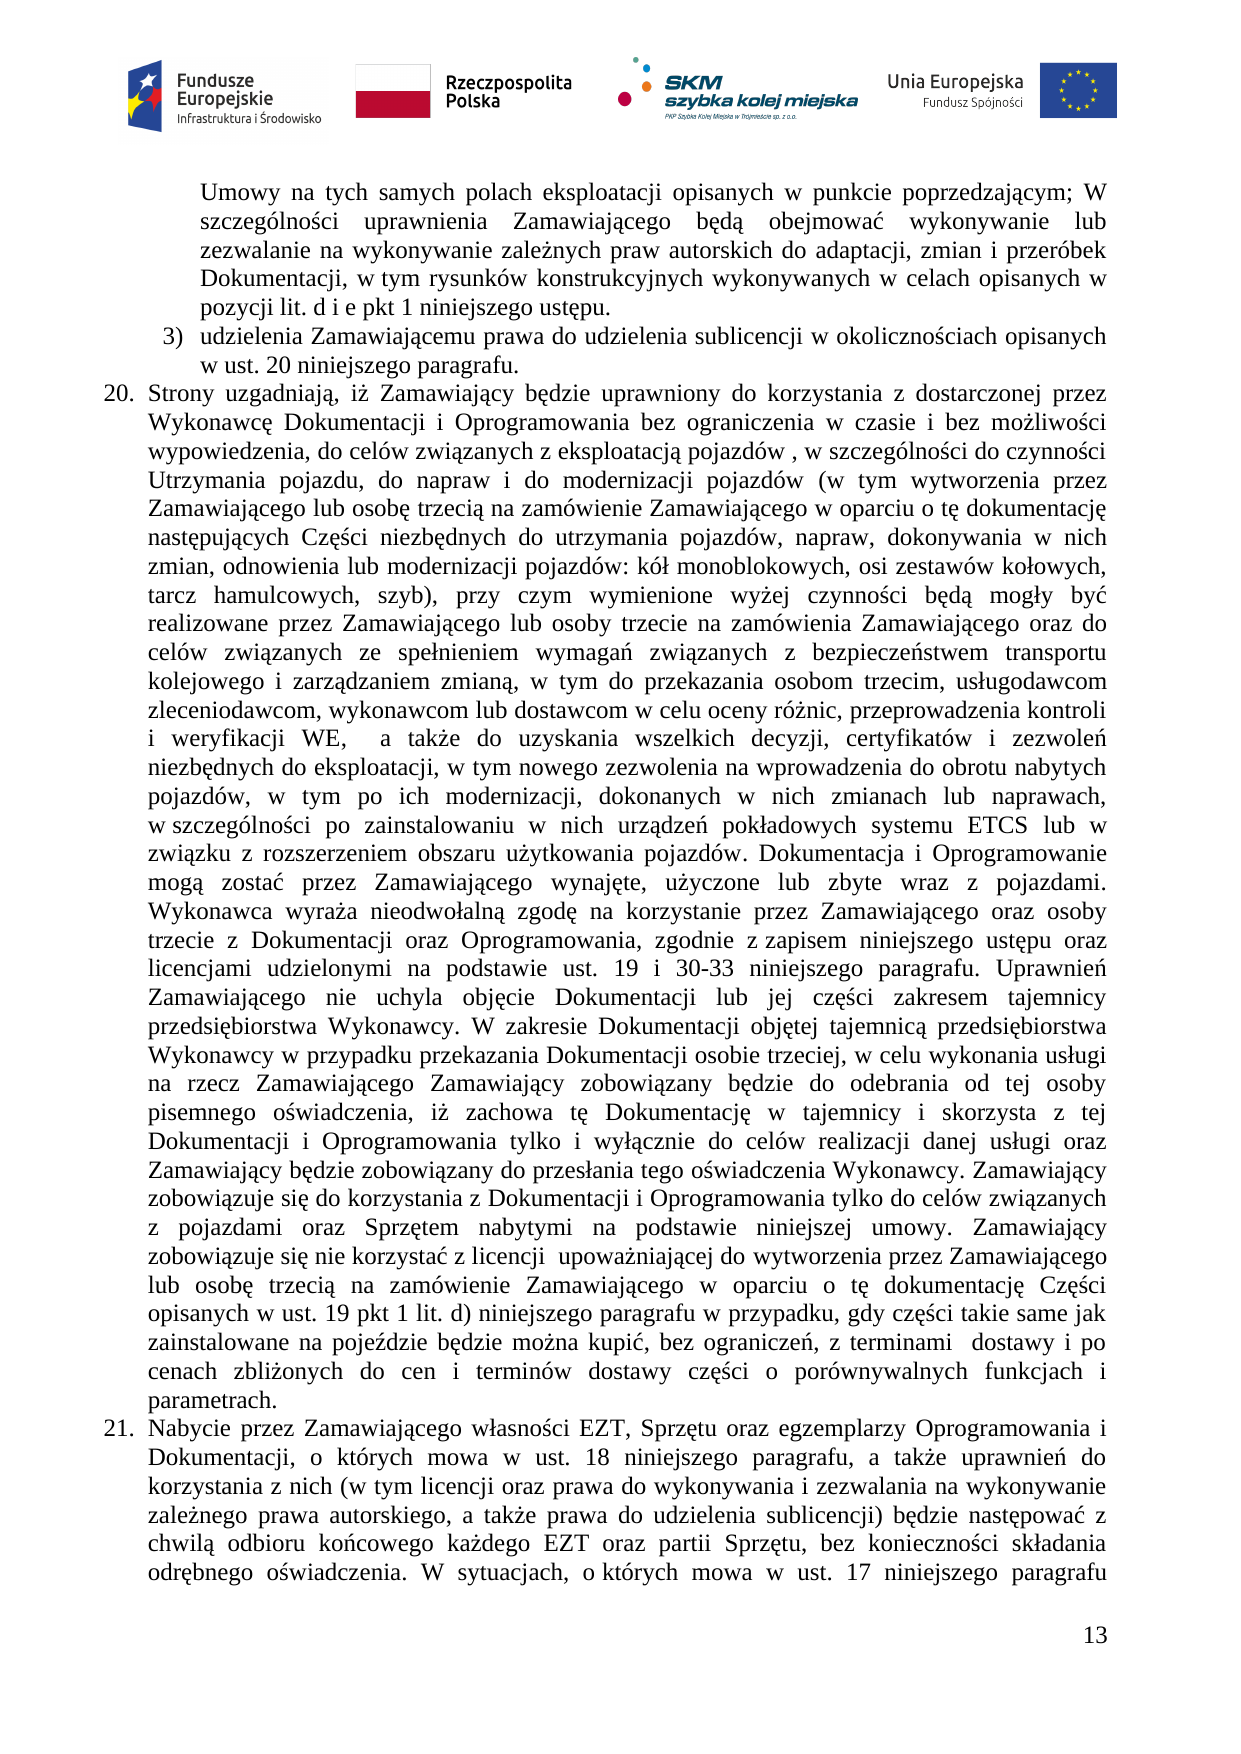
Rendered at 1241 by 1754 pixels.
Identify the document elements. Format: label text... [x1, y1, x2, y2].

picture [339, 46, 588, 136]
picture [118, 57, 329, 145]
list Strony uzgadniają, iż Zamawiający będzie uprawniony do korzystania z dostarczonej przez Wykonawcę Dokumentacji i Oprogramowania bez ograniczenia w czasie i bez możliwości wypowiedzenia, do celów związanych z eksploatacją pojazdów , w szczególności do czynności Utrzymania pojazdu, do napraw i do modernizacji pojazdów (w tym wytworzenia przez Zamawiającego lub osobę trzecią na zamówienie Zamawiającego w oparciu o tę dokumentację następujących Części niezbędnych do utrzymania pojazdów, napraw, dokonywania w nich zmian, odnowienia lub modernizacji pojazdów: kół monoblokowych, osi zestawów kołowych, tarcz hamulcowych, szyb), przy czym wymienione wyżej czynności będą mogły być realizowane przez Zamawiającego lub osoby trzecie na zamówienia Zamawiającego oraz do celów związanych ze spełnieniem wymagań związanych z bezpieczeństwem transportu kolejowego i zarządzaniem zmianą, w tym do przekazania osobom trzecim, usługodawcom zleceniodawcom, wykonawcom lub dostawcom w celu oceny różnic, przeprowadzenia kontroli i weryfikacji WE, a także do uzyskania wszelkich decyzji, certyfikatów i zezwoleń niezbędnych do eksploatacji, w tym nowego zezwolenia na wprowadzenia do obrotu nabytych pojazdów, w tym po ich modernizacji, dokonanych w nich zmianach lub naprawach, w szczególności po zainstalowaniu w nich urządzeń pokładowych systemu ETCS lub w związku z rozszerzeniem obszaru użytkowania pojazdów. Dokumentacja i Oprogramowanie mogą zostać przez Zamawiającego wynajęte, użyczone lub zbyte wraz z pojazdami. Wykonawca wyraża nieodwołalną zgodę na korzystanie przez Zamawiającego oraz osoby trzecie z Dokumentacji oraz Oprogramowania, zgodnie z zapisem niniejszego ustępu oraz licencjami udzielonymi na podstawie ust. 19 i 30-33 niniejszego paragrafu. Uprawnień Zamawiającego nie uchyla objęcie Dokumentacji lub jej części zakresem tajemnicy przedsiębiorstwa Wykonawcy. W zakresie Dokumentacji objętej tajemnicą przedsiębiorstwa Wykonawcy w przypadku przekazania Dokumentacji osobie trzeciej, w celu wykonania usługi na rzecz Zamawiającego Zamawiający zobowiązany będzie do odebrania od tej osoby pisemnego oświadczenia, iż zachowa tę Dokumentację w tajemnicy i skorzysta z tej Dokumentacji i Oprogramowania tylko i wyłącznie do celów realizacji danej usługi oraz Zamawiający będzie zobowiązany do przesłania tego oświadczenia Wykonawcy. Zamawiający zobowiązuje się do korzystania z Dokumentacji i Oprogramowania tylko do celów związanych z pojazdami oraz Sprzętem nabytymi na podstawie niniejszej umowy. Zamawiający zobowiązuje się nie korzystać z licencji upoważniającej do wytworzenia przez Zamawiającego lub osobę trzecią na zamówienie Zamawiającego w oparciu o tę dokumentację Części opisanych w ust. 19 pkt 1 lit. d) niniejszego paragrafu w przypadku, gdy części takie same jak zainstalowane na pojeździe będzie można kupić, bez ograniczeń, z terminami dostawy i po cenach zbliżonych do cen i terminów dostawy części o porównywalnych funkcjach i parametrach. [103, 378, 1107, 1413]
picture [871, 28, 1134, 153]
list udzielenia Zamawiającemu prawa do udzielenia sublicencji w okolicznościach opisanych w ust. 20 niniejszego paragrafu. [162, 321, 1107, 378]
picture [618, 57, 858, 120]
